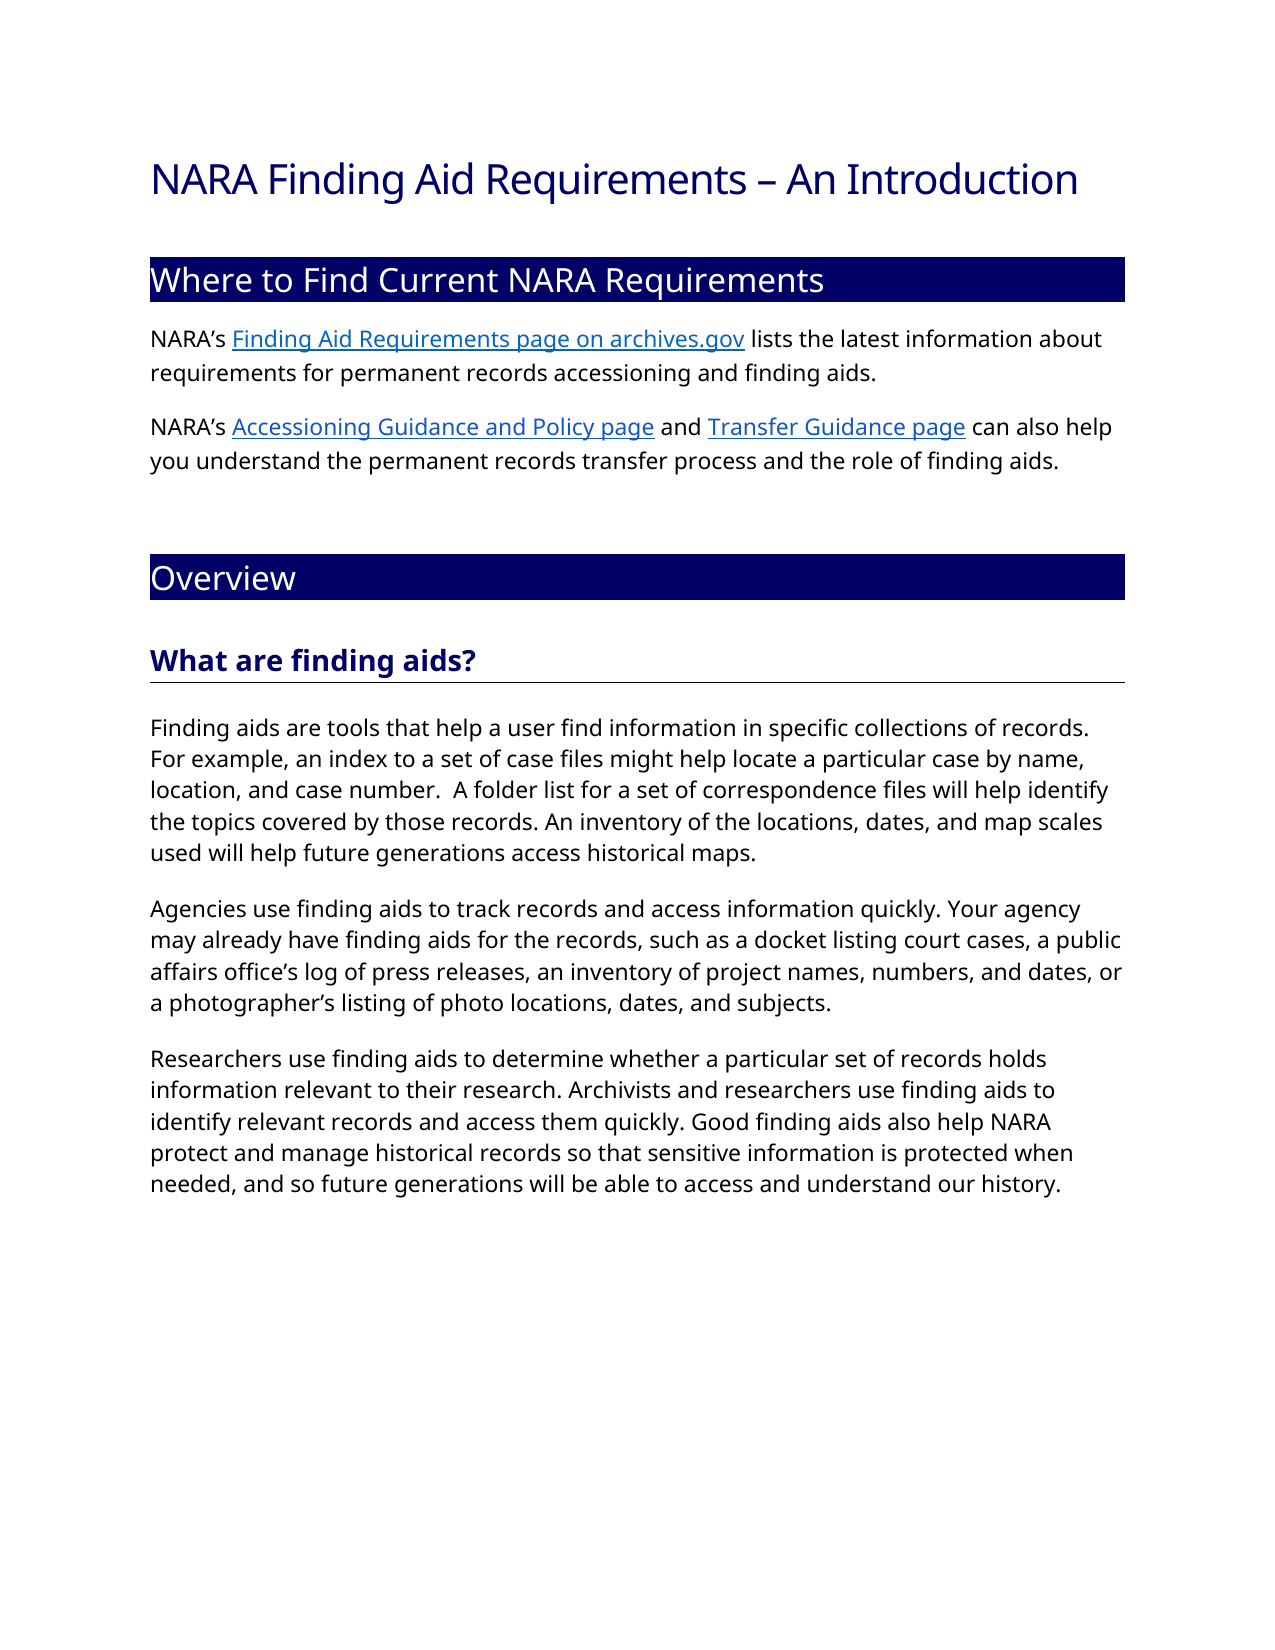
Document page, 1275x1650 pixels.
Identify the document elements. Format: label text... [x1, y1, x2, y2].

text Researchers use finding aids to determine whether a particular set of records holds information relevant to their research. Archivists and researchers use finding aids to identify relevant records and access them quickly. Good finding aids also help NARA protect and manage historical records so that sensitive information is protected when needed, and so future generations will be able to access and understand our history. [150, 1043, 1125, 1199]
subtitle What are finding aids? [150, 641, 1125, 682]
text Finding aids are tools that help a user find information in specific collections of records. For example, an index to a set of case files might help locate a particular case by name, location, and case number. A folder list for a set of correspondence files will help identify the topics covered by those records. An inventory of the locations, dates, and map scales used will help future generations access historical maps. [150, 712, 1125, 868]
subtitle Overview [150, 554, 1125, 600]
text NARA’s Finding Aid Requirements page on archives.gov lists the latest information about requirements for permanent records accessioning and finding aids. [150, 323, 1125, 388]
subtitle Where to Find Current NARA Requirements [150, 257, 1125, 302]
text NARA’s Accessioning Guidance and Policy page and Transfer Guidance page can also help you understand the permanent records transfer process and the role of finding aids. [150, 411, 1125, 476]
text Agencies use finding aids to track records and access information quickly. Your agency may already have finding aids for the records, such as a docket listing court cases, a public affairs office’s log of press releases, an inventory of project names, numbers, and dates, or a photographer’s listing of photo locations, dates, and subjects. [150, 893, 1125, 1018]
title NARA Finding Aid Requirements – An Introduction [150, 150, 1125, 207]
